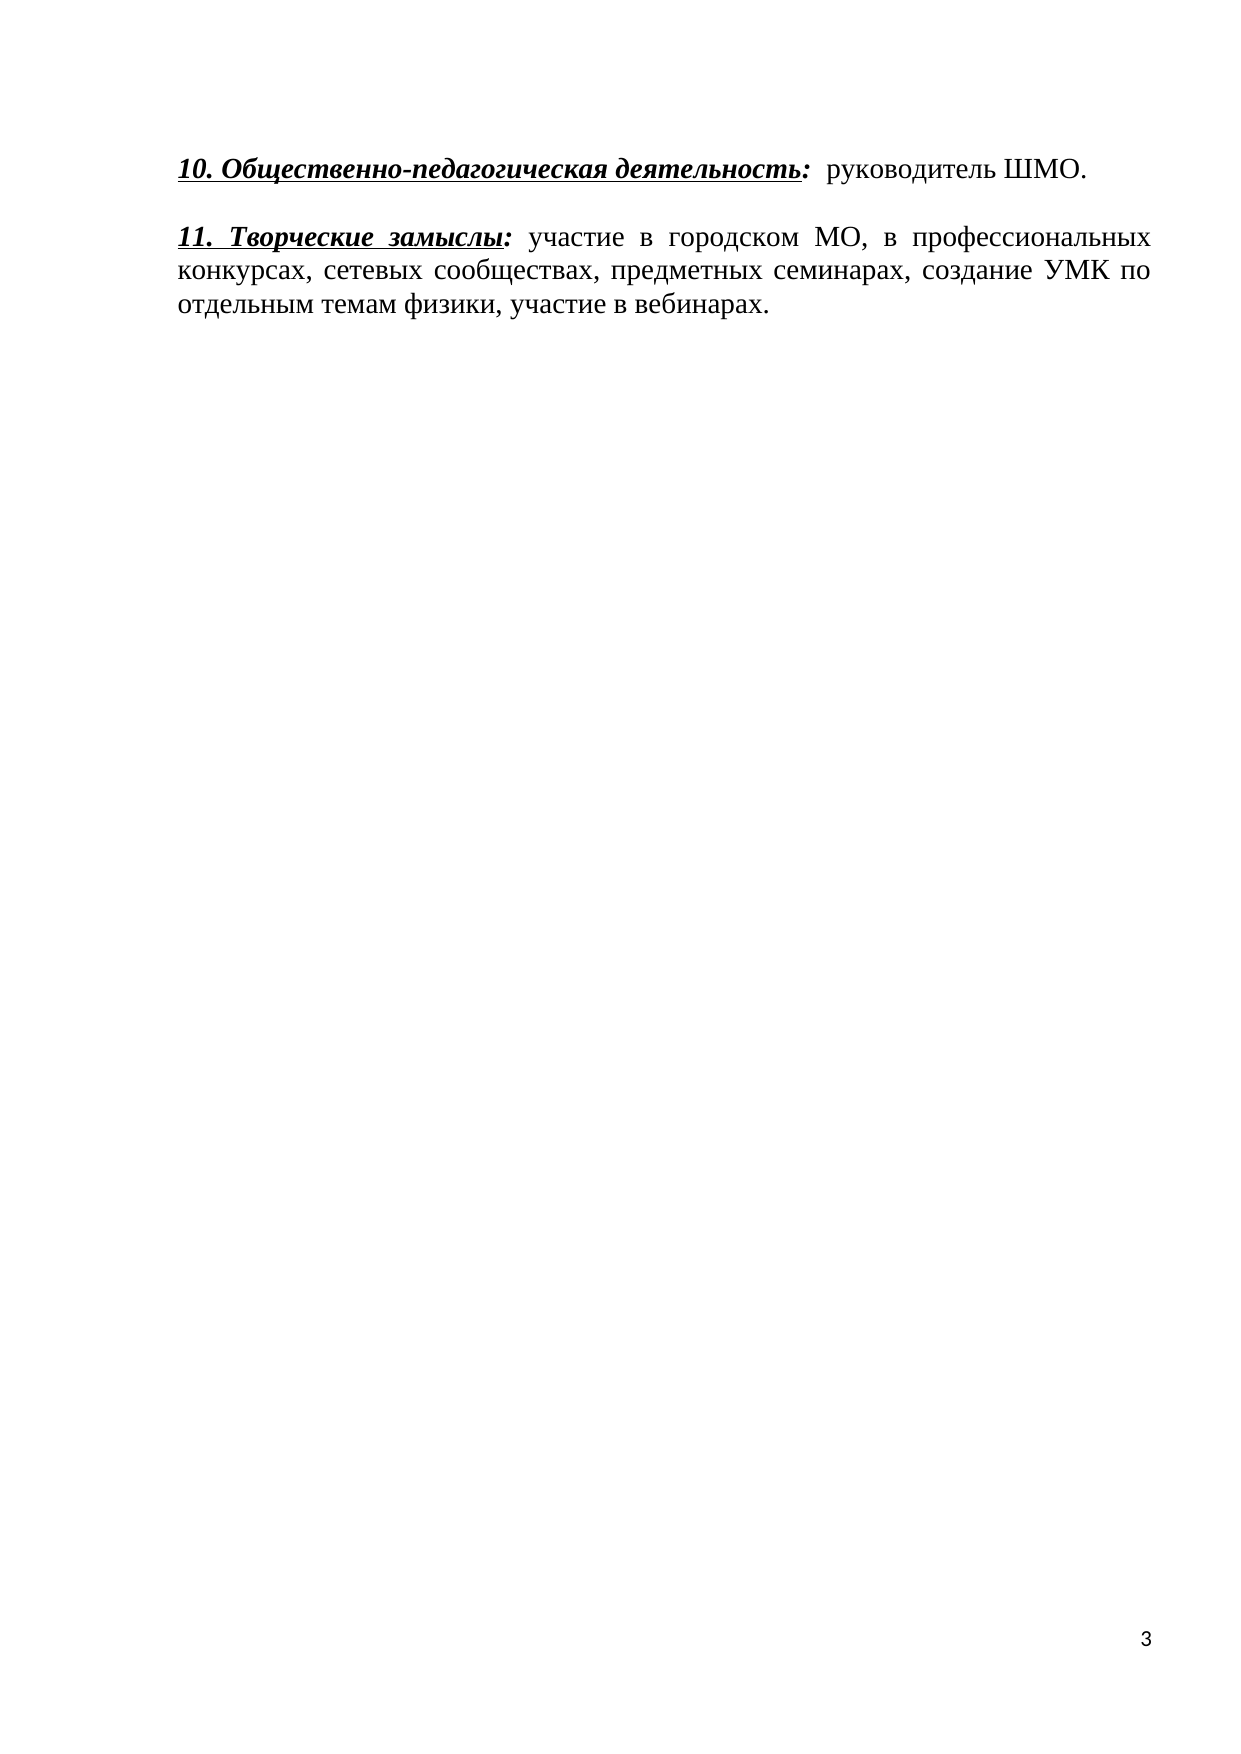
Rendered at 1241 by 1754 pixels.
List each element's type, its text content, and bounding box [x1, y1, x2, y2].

text 10. Общественно-педагогическая деятельность: руководитель ШМО. [177, 152, 1152, 185]
text 11. Творческие замыслы: участие в городском МО, в профессиональных конкурсах, сетевых сообществах, предметных семинарах, создание УМК по отдельным темам физики, участие в вебинарах. [177, 219, 1152, 319]
